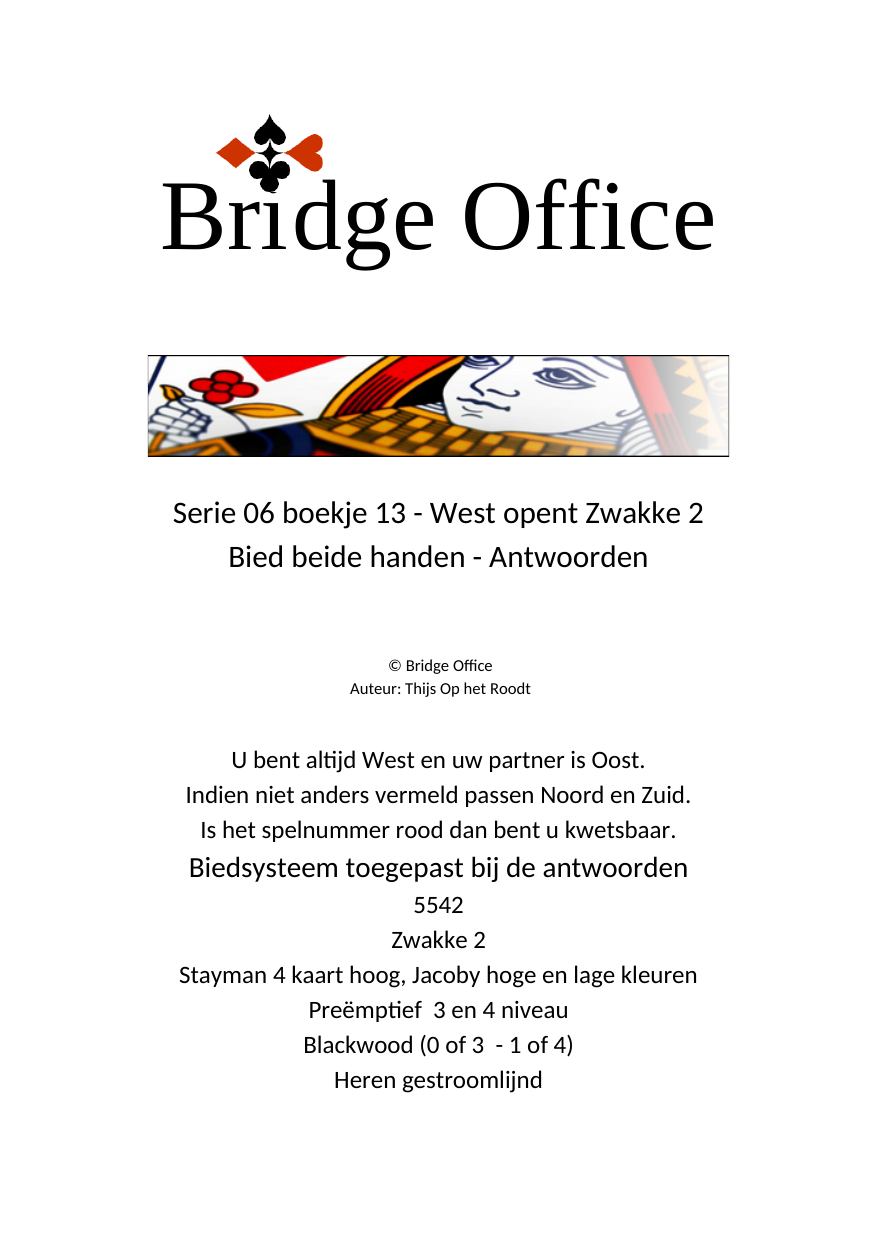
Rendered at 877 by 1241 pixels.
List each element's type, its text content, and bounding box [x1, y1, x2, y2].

text Serie 06 boekje 13 - West opent Zwakke 2 [148, 493, 729, 531]
text © Bridge Office [148, 655, 729, 676]
text Bied beide handen - Antwoorden [148, 537, 729, 575]
text Blackwood (0 of 3 - 1 of 4) Heren gestroomlijnd [148, 1029, 729, 1095]
text Biedsysteem toegepast bij de antwoorden 5542 Zwakke 2 [148, 849, 729, 955]
picture [215, 113, 323, 192]
text Auteur: Thijs Op het Roodt U bent altijd West en uw partner is Oost. Indien niet anders vermeld passen Noord en Zuid. Is het spelnummer rood dan bent u kwetsbaar. [148, 678, 729, 845]
picture [147, 355, 730, 457]
text Stayman 4 kaart hoog, Jacoby hoge en lage kleuren [148, 959, 729, 990]
text Preëmptief 3 en 4 niveau [148, 994, 729, 1025]
